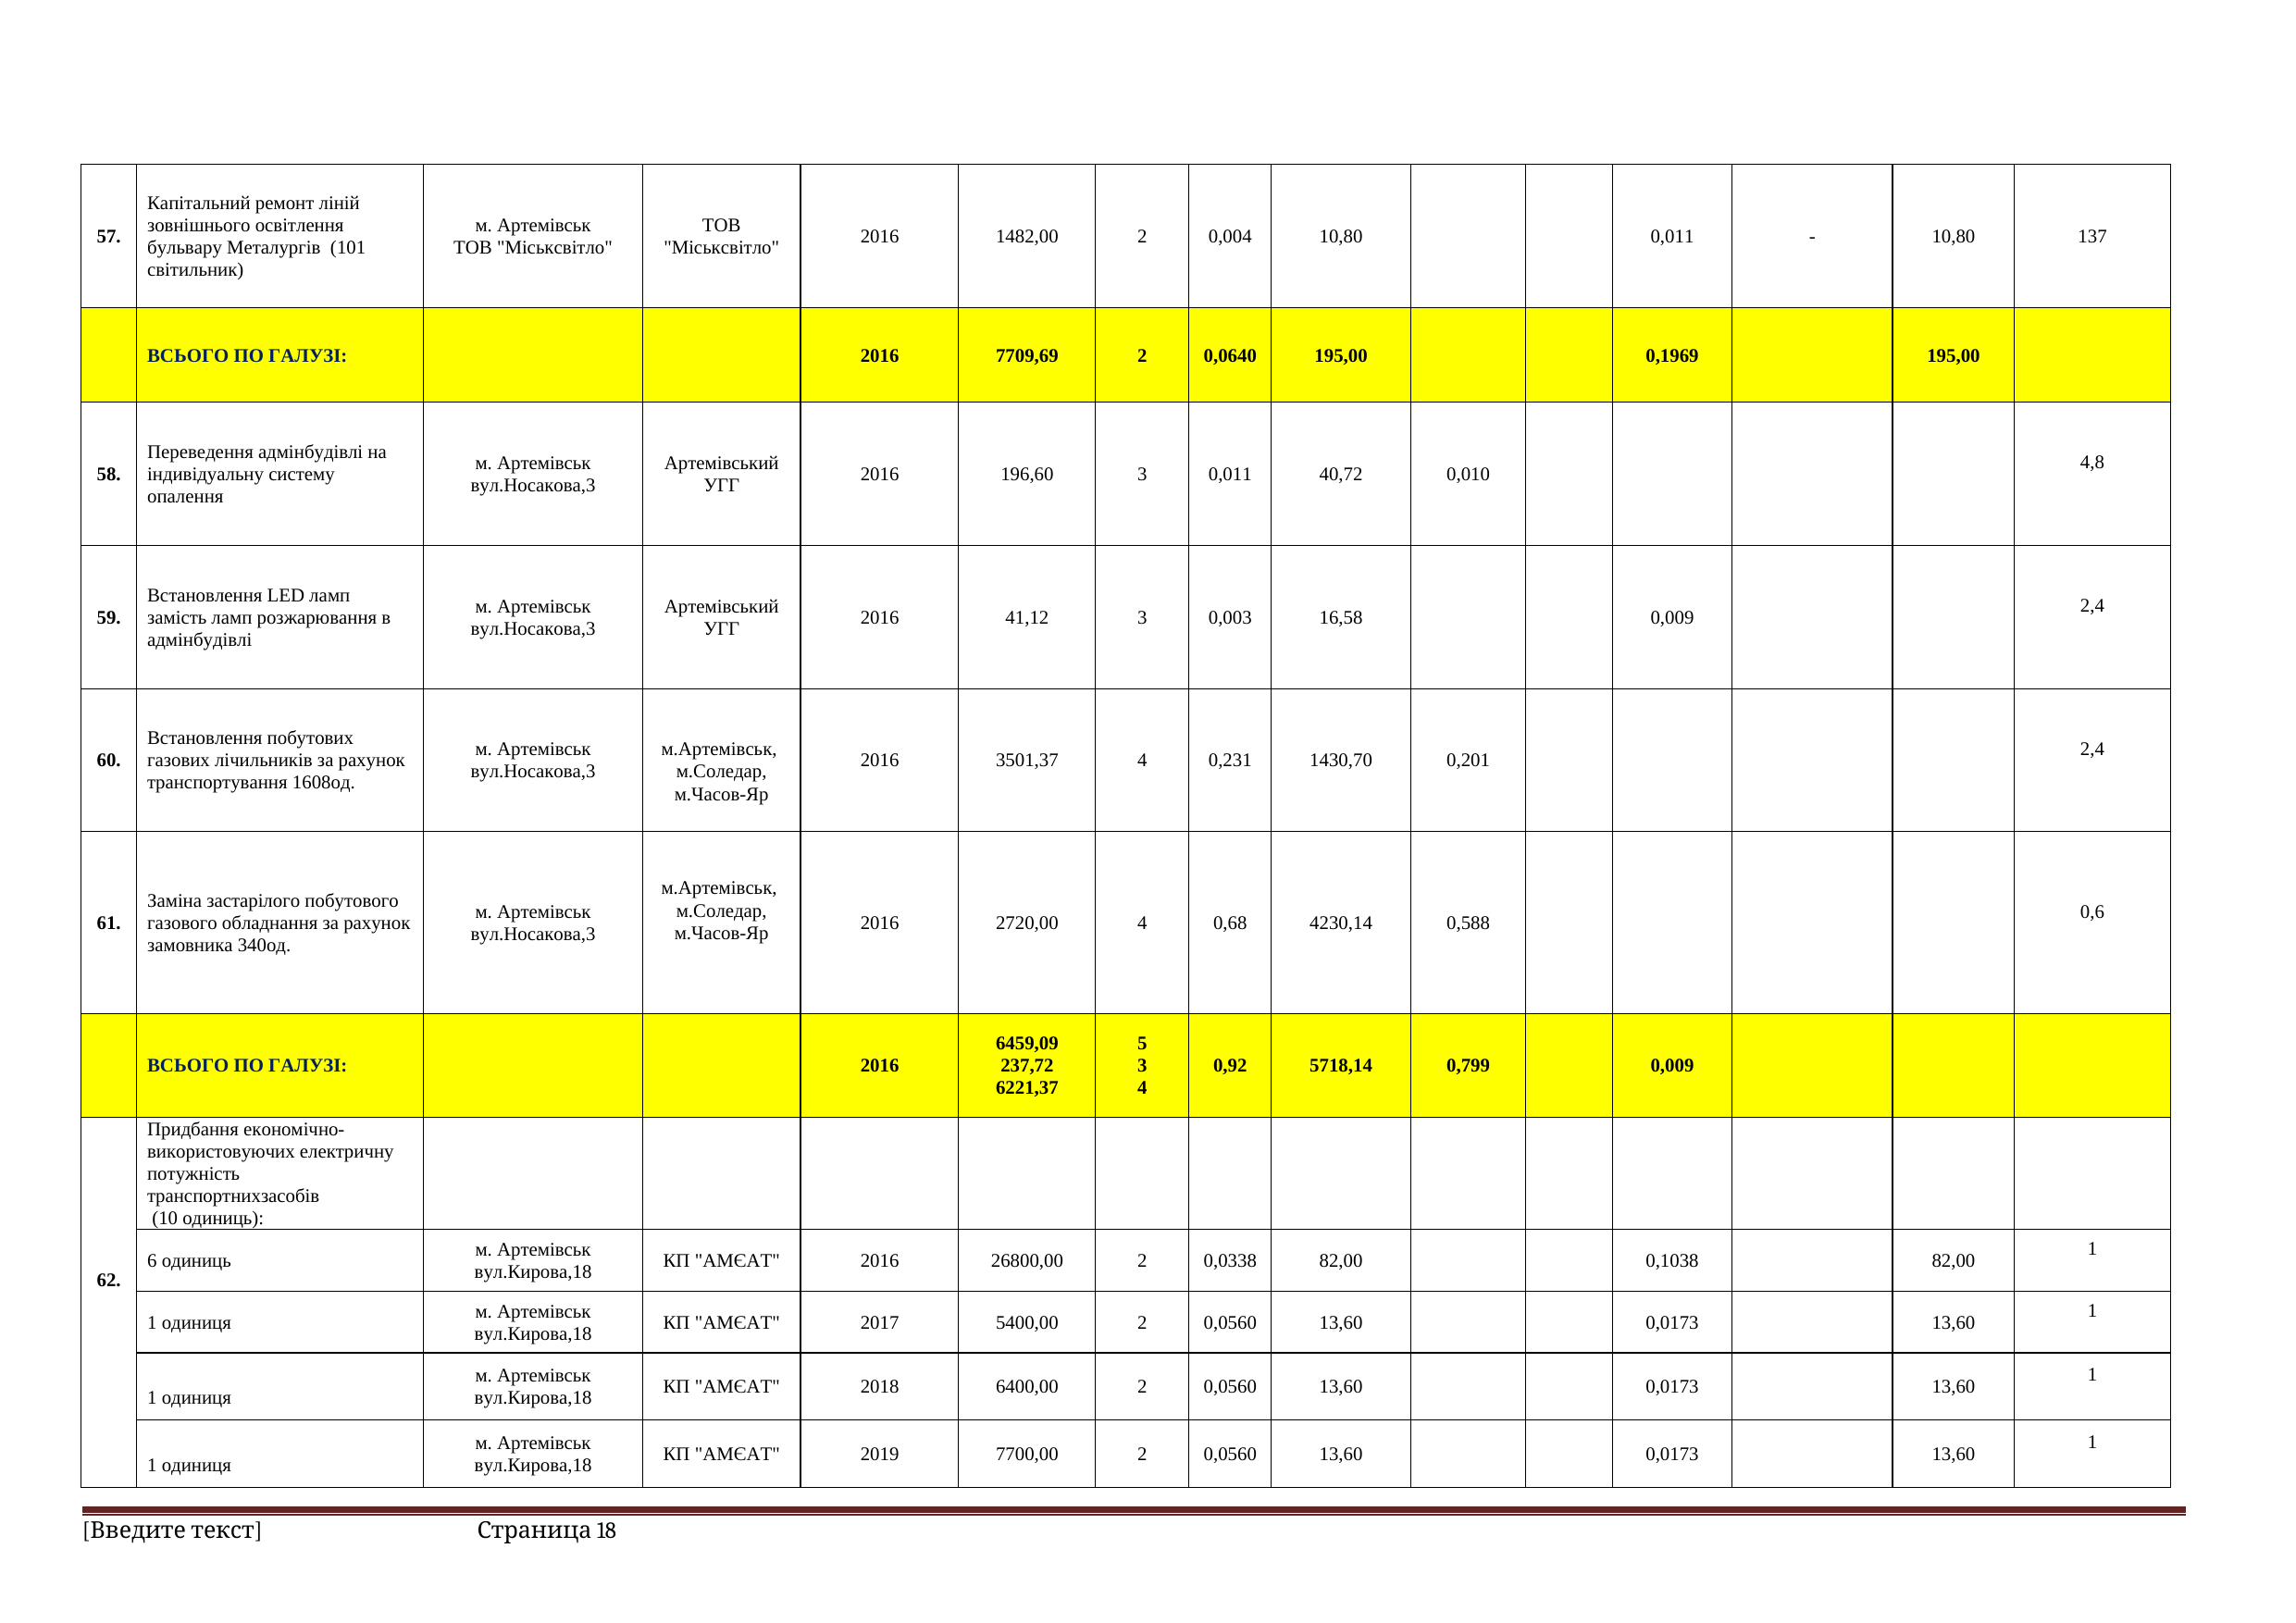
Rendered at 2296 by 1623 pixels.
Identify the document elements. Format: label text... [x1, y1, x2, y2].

table_cell м. Артемівськ вул.Носакова,3 [424, 403, 642, 545]
table_cell 2 [1096, 1292, 1188, 1352]
table_cell Капітальний ремонт ліній зовнішнього освітлення бульвару Металургів (101 світильник) [137, 165, 423, 307]
table_cell [1732, 832, 1892, 1013]
table_cell [1411, 1354, 1525, 1419]
table_cell 1 одиниця [137, 1354, 423, 1419]
table_cell 5718,14 [1272, 1014, 1410, 1117]
table_cell Встановлення LED ламп замість ламп розжарювання в адмінбудівлі [137, 546, 423, 688]
table_cell 13,60 [1893, 1420, 2014, 1487]
table_cell 2016 [801, 308, 958, 402]
table_cell [1732, 1118, 1892, 1229]
table_cell 0,6 [2015, 832, 2170, 1013]
table_cell 0,231 [1189, 689, 1271, 831]
table_cell 196,60 [959, 403, 1095, 545]
table_cell [1411, 1118, 1525, 1229]
table_cell [424, 1014, 642, 1117]
table_cell 0,009 [1613, 546, 1731, 688]
table_cell 2016 [801, 689, 958, 831]
table_cell [1893, 832, 2014, 1013]
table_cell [424, 165, 642, 307]
table_cell Артемівський УГГ [643, 546, 800, 688]
table_cell [1272, 1118, 1410, 1229]
table_cell 0,003 [1189, 546, 1271, 688]
table_cell 10,80 [1893, 165, 2014, 307]
table_cell 2 [1096, 1420, 1188, 1487]
table_cell 2 [1096, 165, 1188, 307]
table_cell [1526, 832, 1612, 1013]
table_cell [81, 308, 136, 402]
table_cell [1732, 1354, 1892, 1419]
table_cell 2018 [801, 1354, 958, 1419]
table_cell КП "АМЄАТ" [643, 1230, 800, 1291]
table_cell м. Артемівськ вул.Кирова,18 [424, 1420, 642, 1487]
table_cell 2,4 [2015, 546, 2170, 688]
table_cell 2,4 [2015, 689, 2170, 831]
table_cell [1526, 308, 1612, 402]
table_cell 1 одиниця [137, 1292, 423, 1352]
table_cell 6400,00 [959, 1354, 1095, 1419]
table_cell м. Артемівськ вул.Кирова,18 [424, 1230, 642, 1291]
table_cell м.Артемівськ, м.Соледар, м.Часов-Яр [643, 689, 800, 831]
table_cell КП "АМЄАТ" [643, 1354, 800, 1419]
table_cell 2017 [801, 1292, 958, 1352]
table_cell 61. [81, 832, 136, 1013]
table_cell 13,60 [1893, 1354, 2014, 1419]
table_cell ВСЬОГО ПО ГАЛУЗІ: [137, 308, 423, 402]
table_cell Заміна застарілого побутового газового обладнання за рахунок замовника 340од. [137, 832, 423, 1013]
table_cell 0,1038 [1613, 1230, 1731, 1291]
table_cell 195,00 [1272, 308, 1410, 402]
table_cell 2016 [801, 832, 958, 1013]
table_cell [643, 308, 800, 402]
table_cell м. Артемівськ вул.Носакова,3 [424, 832, 642, 1013]
table_cell 0,0173 [1613, 1420, 1731, 1487]
table_cell 1430,70 [1272, 689, 1410, 831]
table_cell [1526, 403, 1612, 545]
table_cell [2015, 1118, 2170, 1229]
table_cell 0,0338 [1189, 1230, 1271, 1291]
table_cell [1893, 1118, 2014, 1229]
table_cell 7709,69 [959, 308, 1095, 402]
table_cell 82,00 [1272, 1230, 1410, 1291]
table_cell [81, 1014, 136, 1117]
table_cell 2016 [801, 1014, 958, 1117]
table_cell 60. [81, 689, 136, 831]
table_cell КП "АМЄАТ" [643, 1420, 800, 1487]
table_cell м.Артемівськ, м.Соледар, м.Часов-Яр [643, 832, 800, 1013]
table_cell [1893, 1014, 2014, 1117]
table_cell 57. [81, 165, 136, 307]
table_cell 2 [1096, 308, 1188, 402]
table_cell [2015, 1014, 2170, 1117]
table_cell [1096, 1118, 1188, 1229]
table_cell [1526, 546, 1612, 688]
table_cell [1893, 403, 2014, 545]
table_cell [1526, 1292, 1612, 1352]
table_cell КП "АМЄАТ" [643, 1292, 800, 1352]
table_cell 0,011 [1189, 403, 1271, 545]
table_cell 137 [2015, 165, 2170, 307]
table_cell 0,68 [1189, 832, 1271, 1013]
table_cell 0,201 [1411, 689, 1525, 831]
table_cell Переведення адмінбудівлі на індивідуальну систему опалення [137, 403, 423, 545]
table_cell 0,010 [1411, 403, 1525, 545]
table_cell [1526, 1014, 1612, 1117]
table_cell 2019 [801, 1420, 958, 1487]
table_cell [1732, 308, 1892, 402]
table_cell 0,0173 [1613, 1354, 1731, 1419]
table_cell 4230,14 [1272, 832, 1410, 1013]
table_cell м. Артемівськ вул.Носакова,3 [424, 689, 642, 831]
table_cell Встановлення побутових газових лічильників за рахунок транспортування 1608од. [137, 689, 423, 831]
table_cell ТОВ "Міськсвітло" [643, 165, 800, 307]
table_cell 0,92 [1189, 1014, 1271, 1117]
table_cell [1732, 546, 1892, 688]
table_cell 0,0640 [1189, 308, 1271, 402]
table_cell 1 [2015, 1292, 2170, 1352]
table_cell [1526, 1230, 1612, 1291]
table_cell 5400,00 [959, 1292, 1095, 1352]
table_cell [1526, 165, 1612, 307]
table_cell [1411, 1420, 1525, 1487]
table_cell Придбання економічно-використовуючих електричну потужність транспортнихзасобів (10 одиниць): [137, 1118, 423, 1229]
table_cell [1893, 546, 2014, 688]
table_cell 0,588 [1411, 832, 1525, 1013]
table_cell [643, 1118, 800, 1229]
table_cell 59. [81, 546, 136, 688]
table_cell 6 одиниць [137, 1230, 423, 1291]
table_cell 10,80 [1272, 165, 1410, 307]
table_cell [1613, 689, 1731, 831]
table_cell 2016 [801, 165, 958, 307]
table_cell [1189, 1118, 1271, 1229]
table_cell 1482,00 [959, 165, 1095, 307]
table_cell 2 [1096, 1354, 1188, 1419]
table_cell [1732, 1292, 1892, 1352]
table_cell [1732, 1014, 1892, 1117]
table_cell [1613, 403, 1731, 545]
table_cell 6459,09 237,72 6221,37 [959, 1014, 1095, 1117]
table_cell 13,60 [1272, 1292, 1410, 1352]
table_cell [1526, 689, 1612, 831]
table_cell 41,12 [959, 546, 1095, 688]
table_cell 7700,00 [959, 1420, 1095, 1487]
table_cell 82,00 [1893, 1230, 2014, 1291]
table_cell м. Артемівськ вул.Носакова,3 [424, 546, 642, 688]
table_cell 2 [1096, 1230, 1188, 1291]
table_cell [1893, 689, 2014, 831]
table_cell 58. [81, 403, 136, 545]
table_cell 1 [2015, 1230, 2170, 1291]
table_cell [424, 1118, 642, 1229]
table_cell [1732, 403, 1892, 545]
table_cell [1411, 165, 1525, 307]
table_cell м. Артемівськ вул.Кирова,18 [424, 1292, 642, 1352]
table_cell 4,8 [2015, 403, 2170, 545]
table_cell [1411, 1292, 1525, 1352]
table_cell 2016 [801, 1230, 958, 1291]
table_cell 26800,00 [959, 1230, 1095, 1291]
table_cell 1 [2015, 1420, 2170, 1487]
table_cell 3 [1096, 546, 1188, 688]
table_cell 13,60 [1893, 1292, 2014, 1352]
table_cell [1411, 546, 1525, 688]
table_cell [959, 1118, 1095, 1229]
table_cell [1732, 689, 1892, 831]
table_cell [1526, 1118, 1612, 1229]
table_cell 0,1969 [1613, 308, 1731, 402]
table_cell [1526, 1420, 1612, 1487]
table_cell [643, 1014, 800, 1117]
table_cell 3 [1096, 403, 1188, 545]
table_cell 5 3 4 [1096, 1014, 1188, 1117]
table_cell 1 одиниця [137, 1420, 423, 1487]
table_cell - [1732, 165, 1892, 307]
table_cell 0,011 [1613, 165, 1731, 307]
table_cell 0,0560 [1189, 1354, 1271, 1419]
table_cell 62. [81, 1118, 136, 1487]
table_cell 195,00 [1893, 308, 2014, 402]
table_cell 2016 [801, 546, 958, 688]
table_cell 0,0560 [1189, 1292, 1271, 1352]
table_cell 40,72 [1272, 403, 1410, 545]
table_cell [2015, 308, 2170, 402]
table_cell 0,799 [1411, 1014, 1525, 1117]
table_cell 0,004 [1189, 165, 1271, 307]
table_cell 0,0173 [1613, 1292, 1731, 1352]
table_cell 13,60 [1272, 1420, 1410, 1487]
table_cell 0,0560 [1189, 1420, 1271, 1487]
table_cell [1732, 1420, 1892, 1487]
table_cell 3501,37 [959, 689, 1095, 831]
table_cell 16,58 [1272, 546, 1410, 688]
table_cell [1411, 308, 1525, 402]
table_cell [1411, 1230, 1525, 1291]
table_cell м. Артемівськ вул.Кирова,18 [424, 1354, 642, 1419]
table_cell 4 [1096, 689, 1188, 831]
table_cell [1613, 1118, 1731, 1229]
table_cell 0,009 [1613, 1014, 1731, 1117]
table_cell [1732, 1230, 1892, 1291]
table_cell ВСЬОГО ПО ГАЛУЗІ: [137, 1014, 423, 1117]
table_cell 2720,00 [959, 832, 1095, 1013]
table_cell 13,60 [1272, 1354, 1410, 1419]
table_cell 1 [2015, 1354, 2170, 1419]
table_cell [1613, 832, 1731, 1013]
table_cell 4 [1096, 832, 1188, 1013]
table_cell 2016 [801, 403, 958, 545]
table_cell [424, 308, 642, 402]
table_cell [1526, 1354, 1612, 1419]
table_cell Артемівський УГГ [643, 403, 800, 545]
table_cell [801, 1118, 958, 1229]
